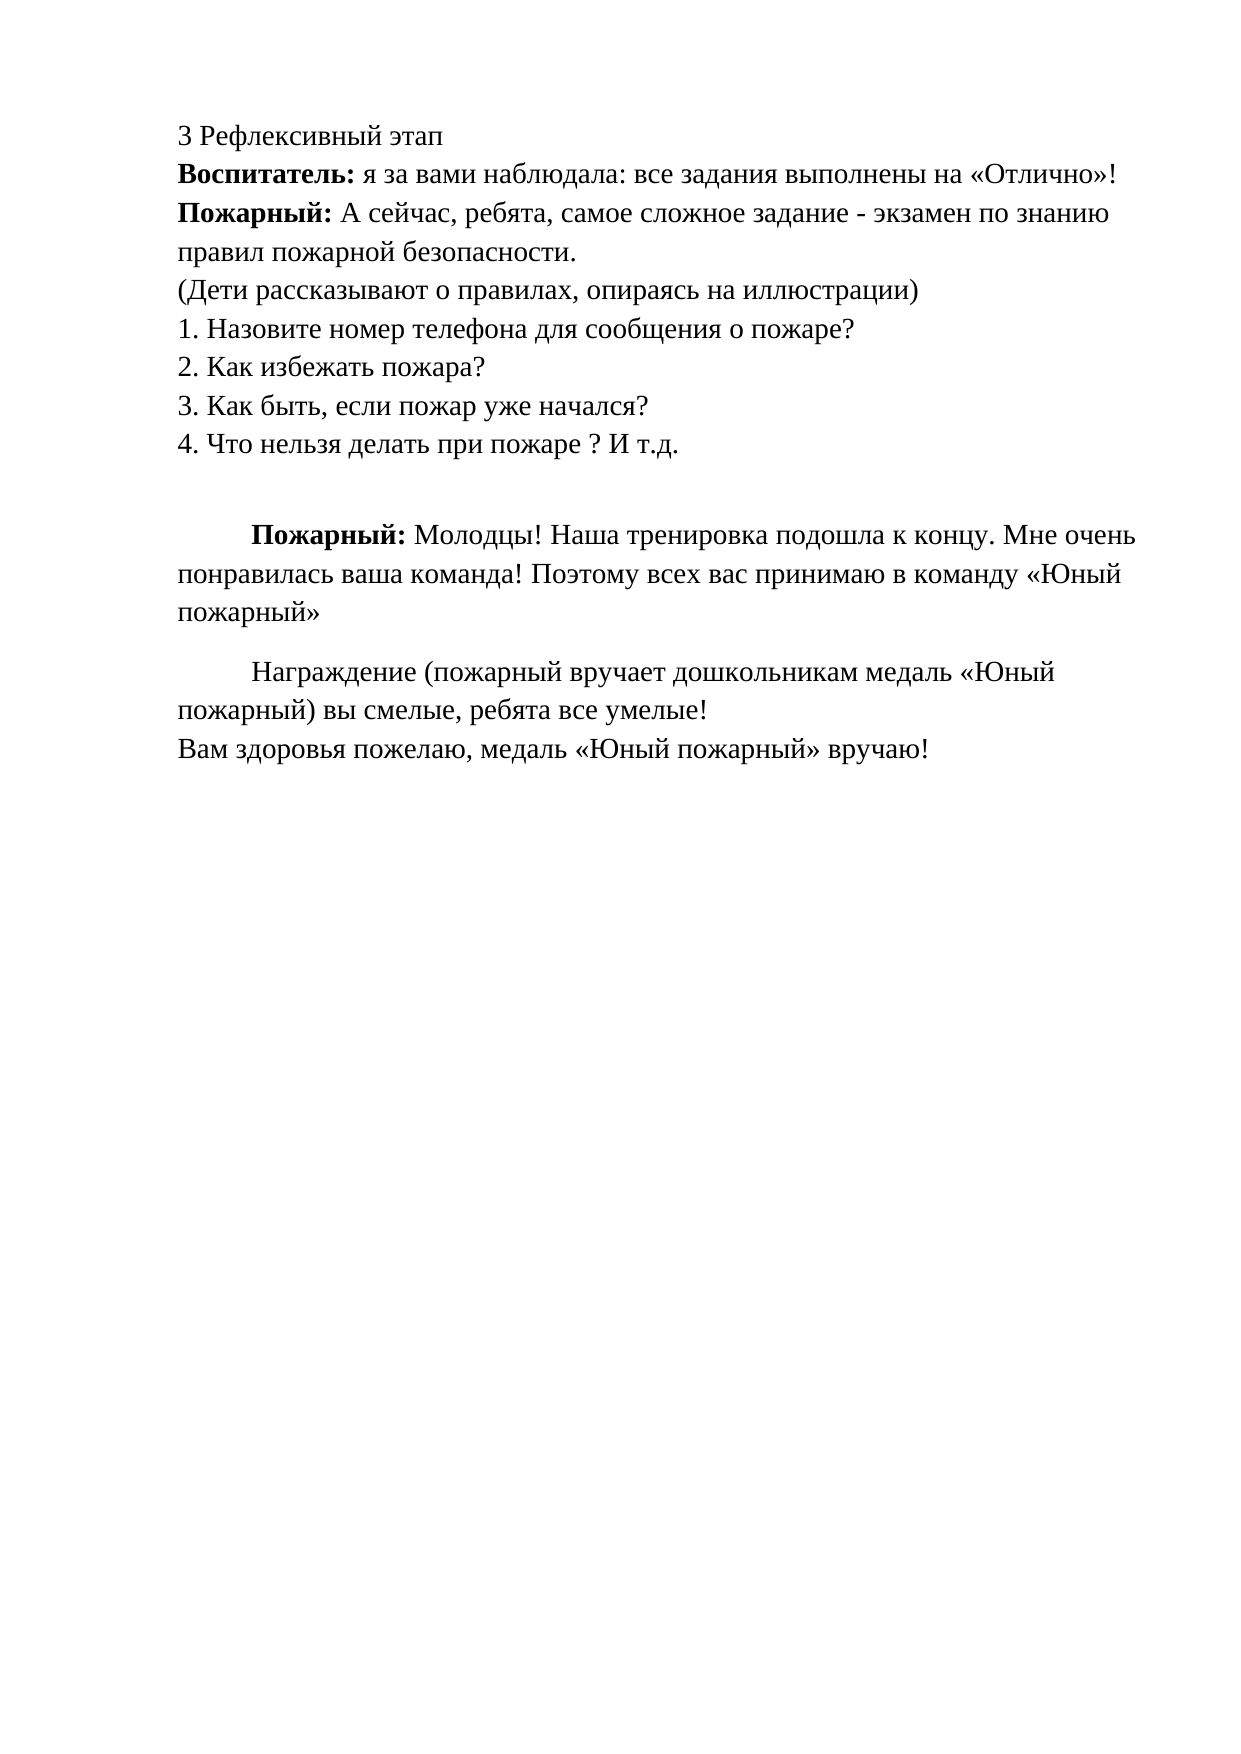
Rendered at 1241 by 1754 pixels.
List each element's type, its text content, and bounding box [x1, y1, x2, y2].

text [177, 118, 1152, 492]
text Пожарный: Молодцы! Наша тренировка подошла к концу. Мне очень понравилась ваша команда! Поэтому всех вас принимаю в команду «Юный пожарный» [177, 517, 1152, 628]
text Награждение (пожарный вручает дошкольникам медаль «Юный пожарный) вы смелые, ребята все умелые! Вам здоровья пожелаю, медаль «Юный пожарный» вручаю! [177, 654, 1152, 764]
